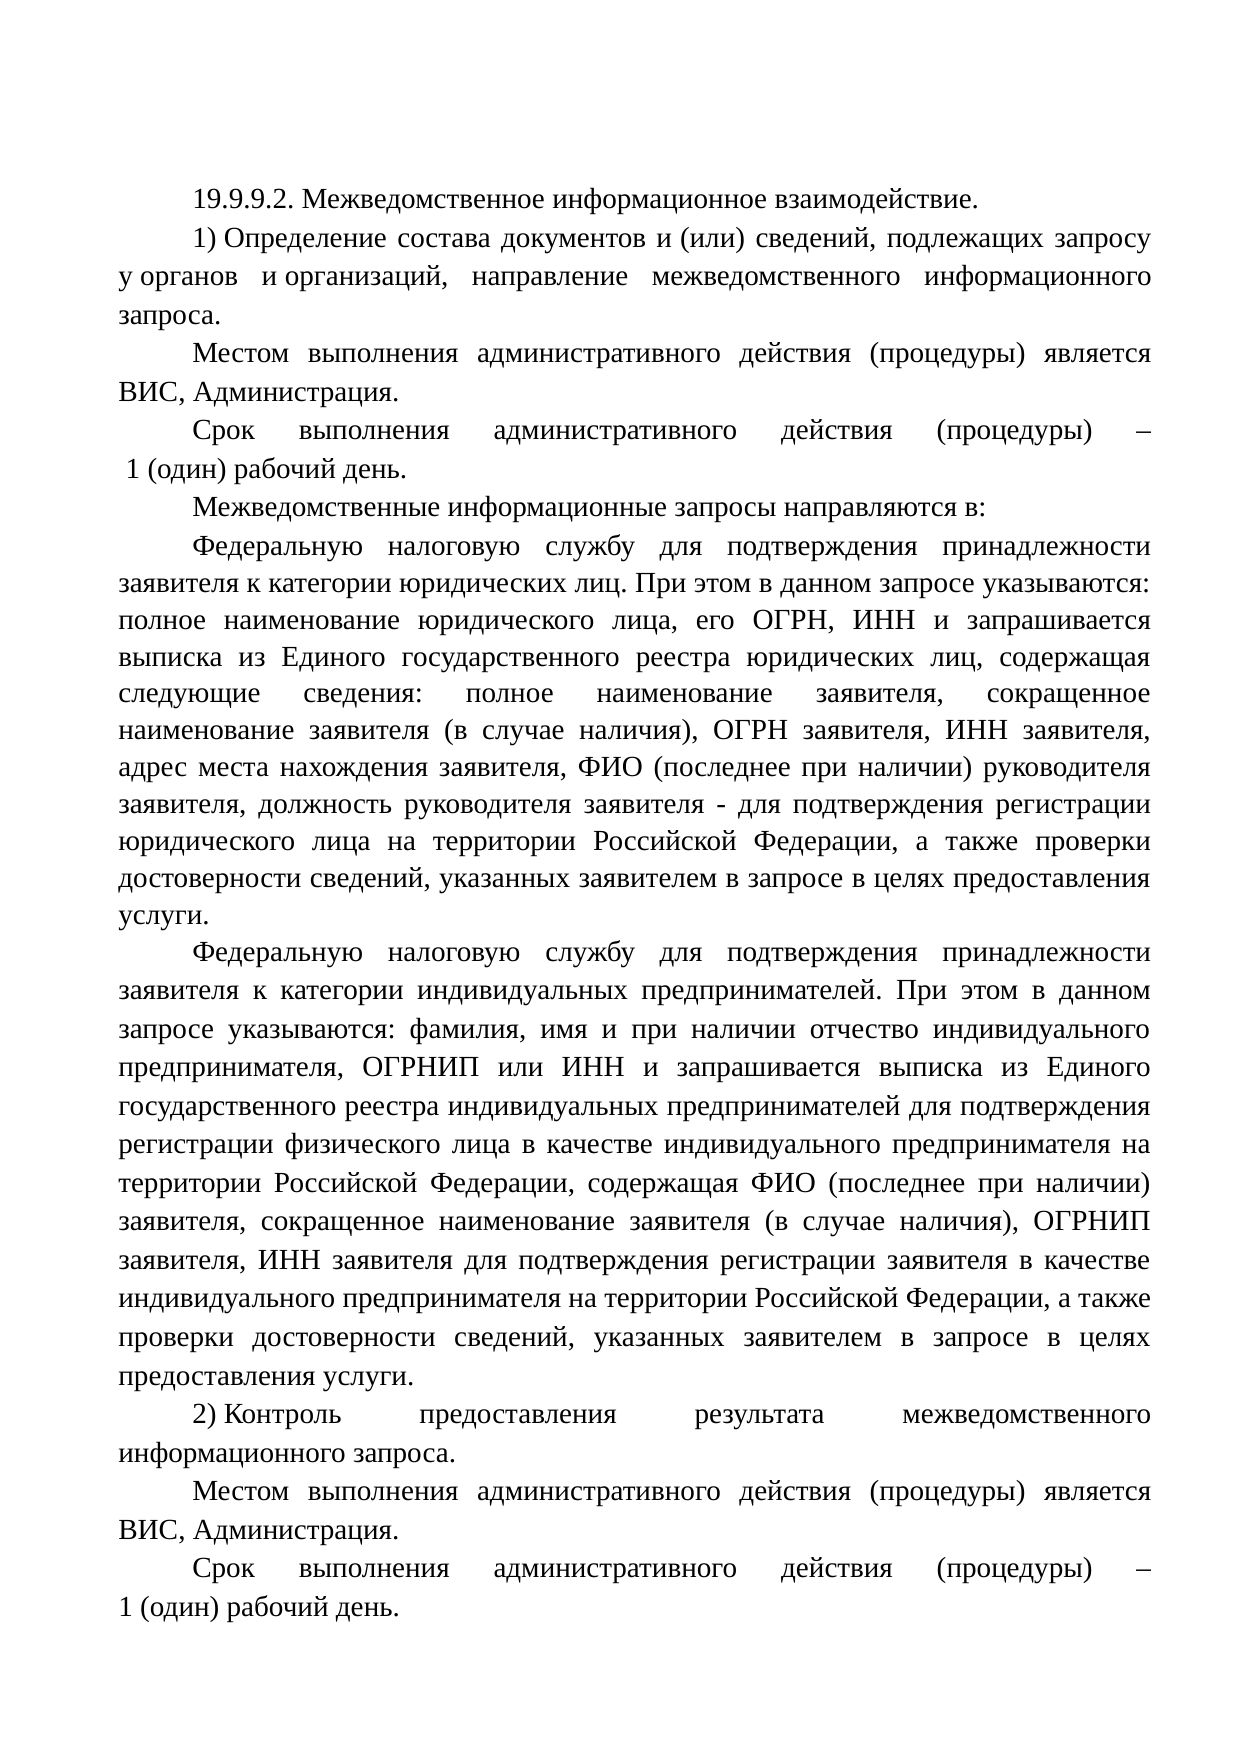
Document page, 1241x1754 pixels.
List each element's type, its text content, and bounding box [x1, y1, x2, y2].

text Местом выполнения административного действия (процедуры) является ВИС, Администрация. [118, 1473, 1152, 1545]
text 2) Контроль предоставления результата межведомственного информационного запроса. [118, 1396, 1152, 1468]
text Федеральную налоговую службу для подтверждения принадлежности заявителя к категории юридических лиц. При этом в данном запросе указываются: полное наименование юридического лица, его ОГРН, ИНН и запрашивается выписка из Единого государственного реестра юридических лиц, содержащая следующие сведения: полное наименование заявителя, сокращенное наименование заявителя (в случае наличия), ОГРН заявителя, ИНН заявителя, адрес места нахождения заявителя, ФИО (последнее при наличии) руководителя заявителя, должность руководителя заявителя - для подтверждения регистрации юридического лица на территории Российской Федерации, а также проверки достоверности сведений, указанных заявителем в запросе в целях предоставления услуги. [118, 528, 1152, 930]
text Местом выполнения административного действия (процедуры) является ВИС, Администрация. [118, 335, 1152, 407]
text Срок выполнения административного действия (процедуры) – 1 (один) рабочий день. [118, 1550, 1152, 1622]
text Межведомственные информационные запросы направляются в: [118, 489, 1152, 523]
text Федеральную налоговую службу для подтверждения принадлежности заявителя к категории индивидуальных предпринимателей. При этом в данном запросе указываются: фамилия, имя и при наличии отчество индивидуального предпринимателя, ОГРНИП или ИНН и запрашивается выписка из Единого государственного реестра индивидуальных предпринимателей для подтверждения регистрации физического лица в качестве индивидуального предпринимателя на территории Российской Федерации, содержащая ФИО (последнее при наличии) заявителя, сокращенное наименование заявителя (в случае наличия), ОГРНИП заявителя, ИНН заявителя для подтверждения регистрации заявителя в качестве индивидуального предпринимателя на территории Российской Федерации, а также проверки достоверности сведений, указанных заявителем в запросе в целях предоставления услуги. [118, 934, 1152, 1391]
text 19.9.9.2. Межведомственное информационное взаимодействие. [118, 181, 1152, 215]
text Срок выполнения административного действия (процедуры) – 1 (один) рабочий день. [118, 412, 1152, 484]
text 1) Определение состава документов и (или) сведений, подлежащих запросу у органов и организаций, направление межведомственного информационного запроса. [118, 220, 1152, 330]
